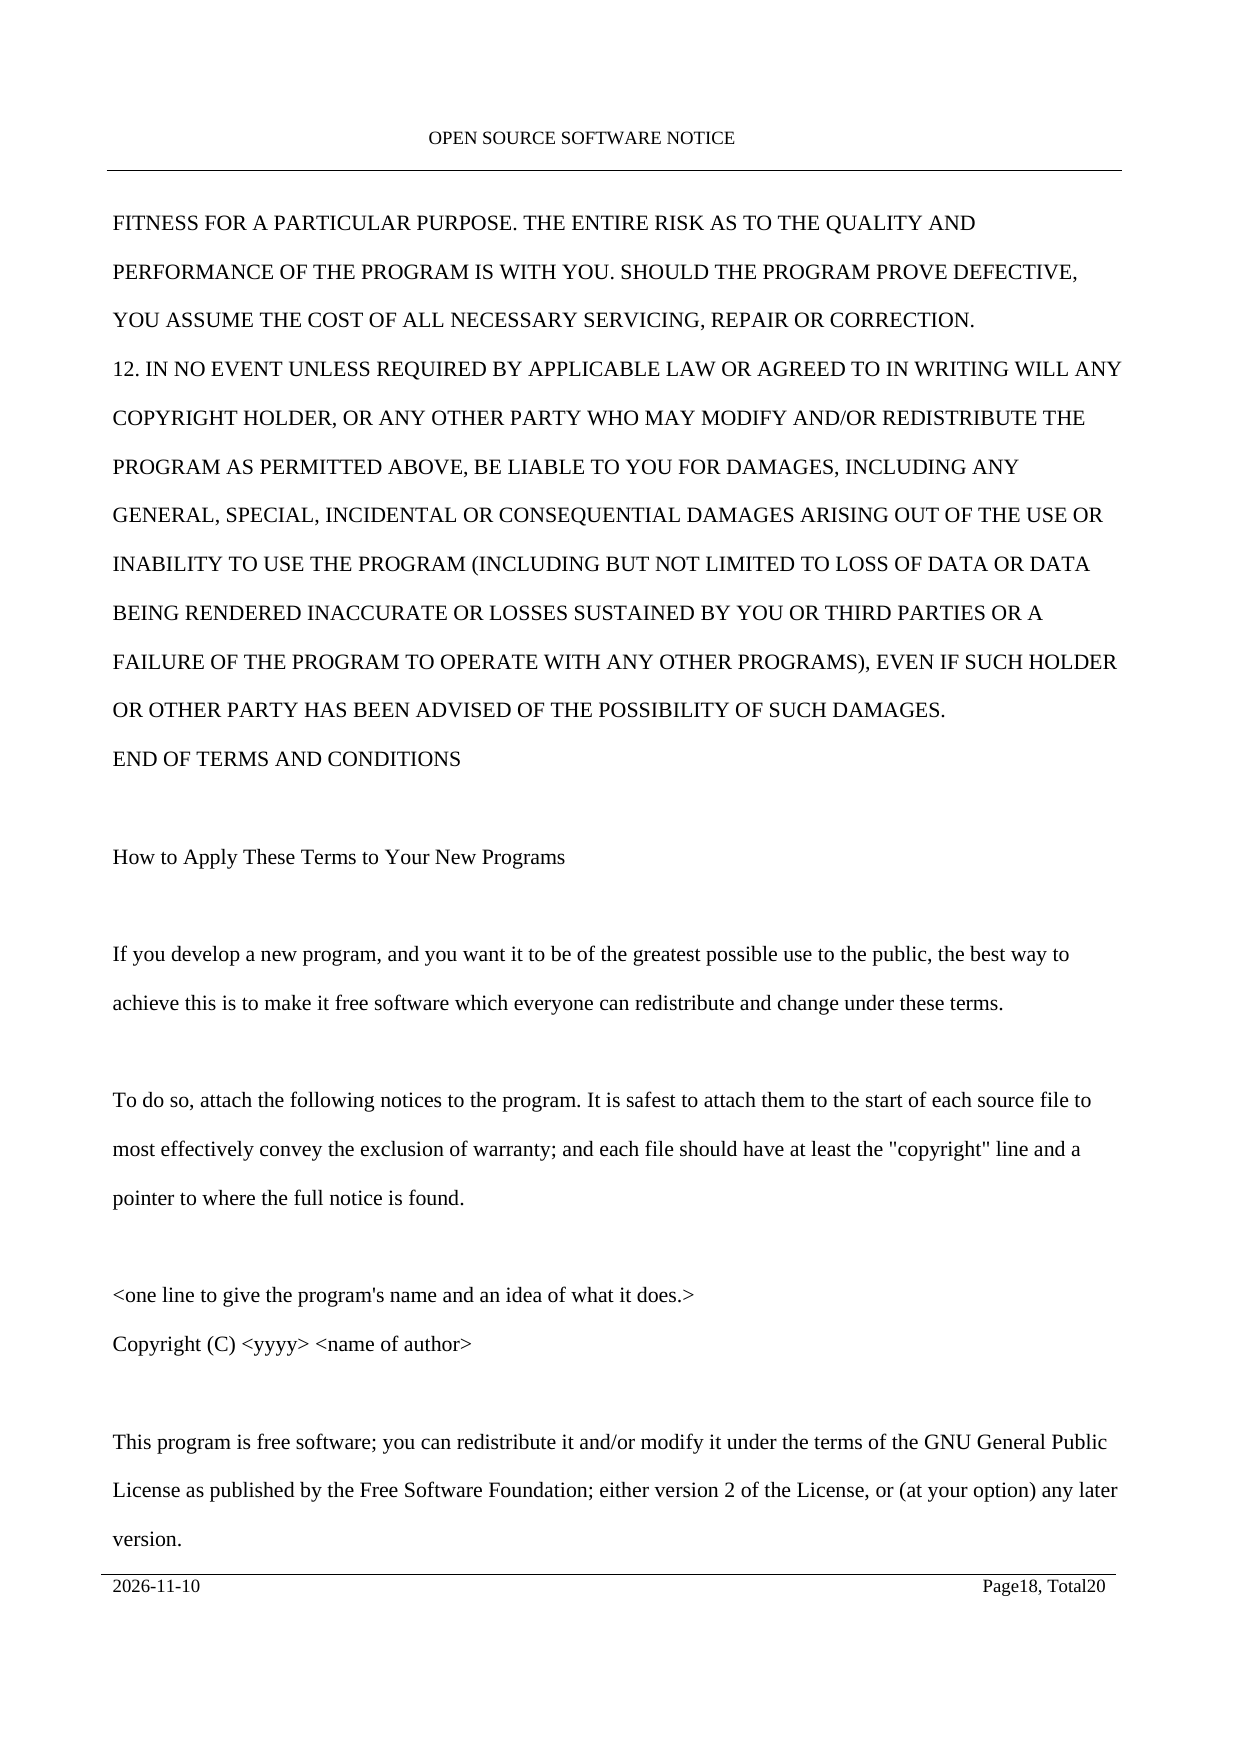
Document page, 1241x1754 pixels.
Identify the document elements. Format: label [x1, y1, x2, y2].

text [112, 206, 1128, 1555]
